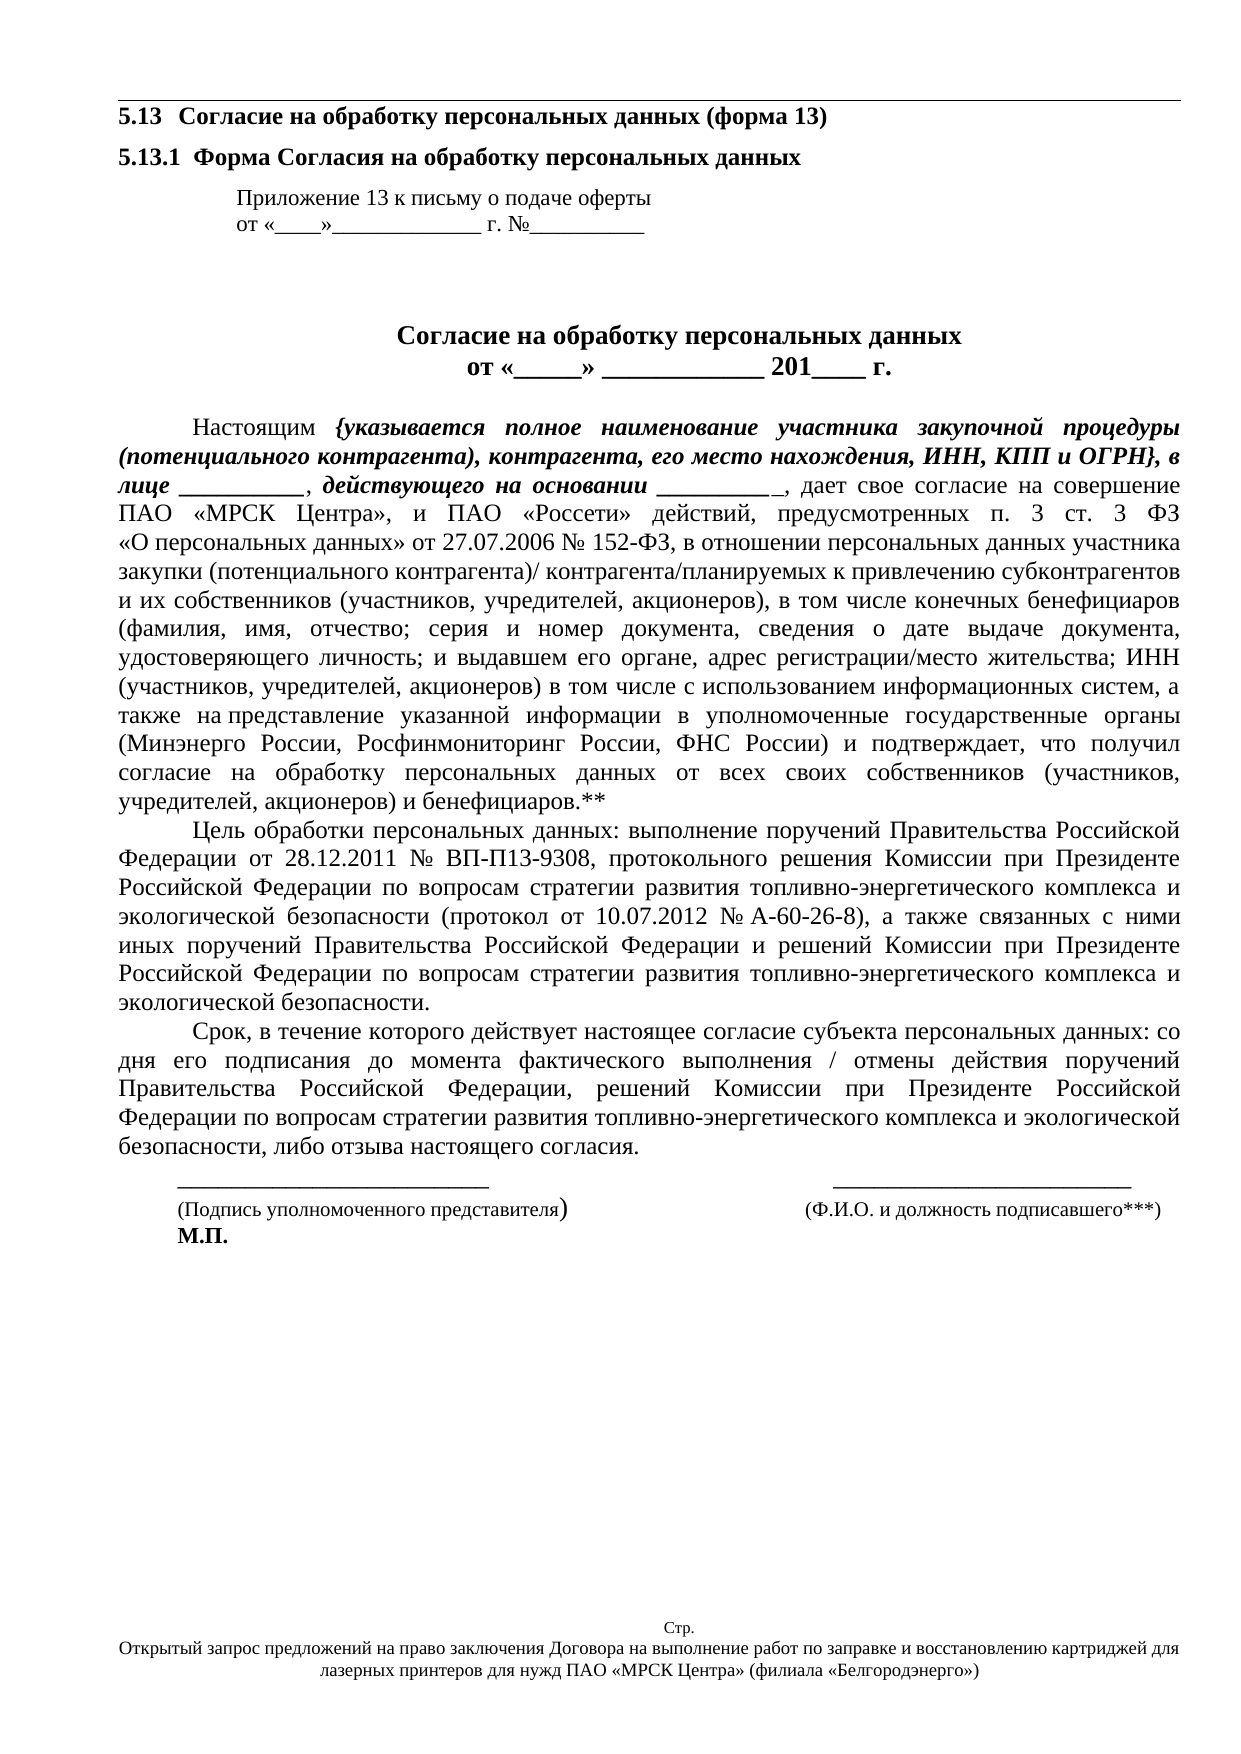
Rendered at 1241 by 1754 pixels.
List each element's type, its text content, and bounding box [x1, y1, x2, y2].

text (Подпись уполномоченного представителя) (Ф.И.О. и должность подписавшего***) [118, 1191, 1181, 1222]
subtitle Форма Согласия на обработку персональных данных [118, 142, 1181, 171]
text Цель обработки персональных данных: выполнение поручений Правительства Российской Федерации от 28.12.2011 № ВП-П13-9308, протокольного решения Комиссии при Президенте Российской Федерации по вопросам стратегии развития топливно-энергетического комплекса и экологической безопасности (протокол от 10.07.2012 № А-60-26-8), а также связанных с ними иных поручений Правительства Российской Федерации и решений Комиссии при Президенте Российской Федерации по вопросам стратегии развития топливно-энергетического комплекса и экологической безопасности. [118, 815, 1181, 1016]
text Настоящим {указывается полное наименование участника закупочной процедуры (потенциального контрагента), контрагента, его место нахождения, ИНН, КПП и ОГРН}, в лице __________, действующего на основании __________, дает свое согласие на совершение ПАО «МРСК Центра», и ПАО «Россети» действий, предусмотренных п. 3 ст. 3 ФЗ «О персональных данных» от 27.07.2006 № 152-ФЗ, в отношении персональных данных участника закупки (потенциального контрагента)/ контрагента/планируемых к привлечению субконтрагентов и их собственников (участников, учредителей, акционеров), в том числе конечных бенефициаров (фамилия, имя, отчество; серия и номер документа, сведения о дате выдаче документа, удостоверяющего личность; и выдавшем его органе, адрес регистрации/место жительства; ИНН (участников, учредителей, акционеров) в том числе с использованием информационных систем, а также на представление указанной информации в уполномоченные государственные органы (Минэнерго России, Росфинмониторинг России, ФНС России) и подтверждает, что получил согласие на обработку персональных данных от всех своих собственников (участников, учредителей, акционеров) и бенефициаров.** [118, 412, 1181, 815]
subtitle Согласие на обработку персональных данных (форма 13) [118, 101, 1181, 130]
text Срок, в течение которого действует настоящее согласие субъекта персональных данных: со дня его подписания до момента фактического выполнения / отмены действия поручений Правительства Российской Федерации, решений Комиссии при Президенте Российской Федерации по вопросам стратегии развития топливно-энергетического комплекса и экологической безопасности, либо отзыва настоящего согласия. [118, 1016, 1181, 1160]
text Согласие на обработку персональных данных [118, 319, 1181, 350]
text от «_____» ____________ 201____ г. [118, 350, 1181, 381]
text Приложение 13 к письму о подаче оферты от «____»_____________ г. №__________ [236, 183, 1181, 236]
text М.П. [118, 1222, 1181, 1248]
text _______________________ ______________________ [118, 1160, 1181, 1191]
